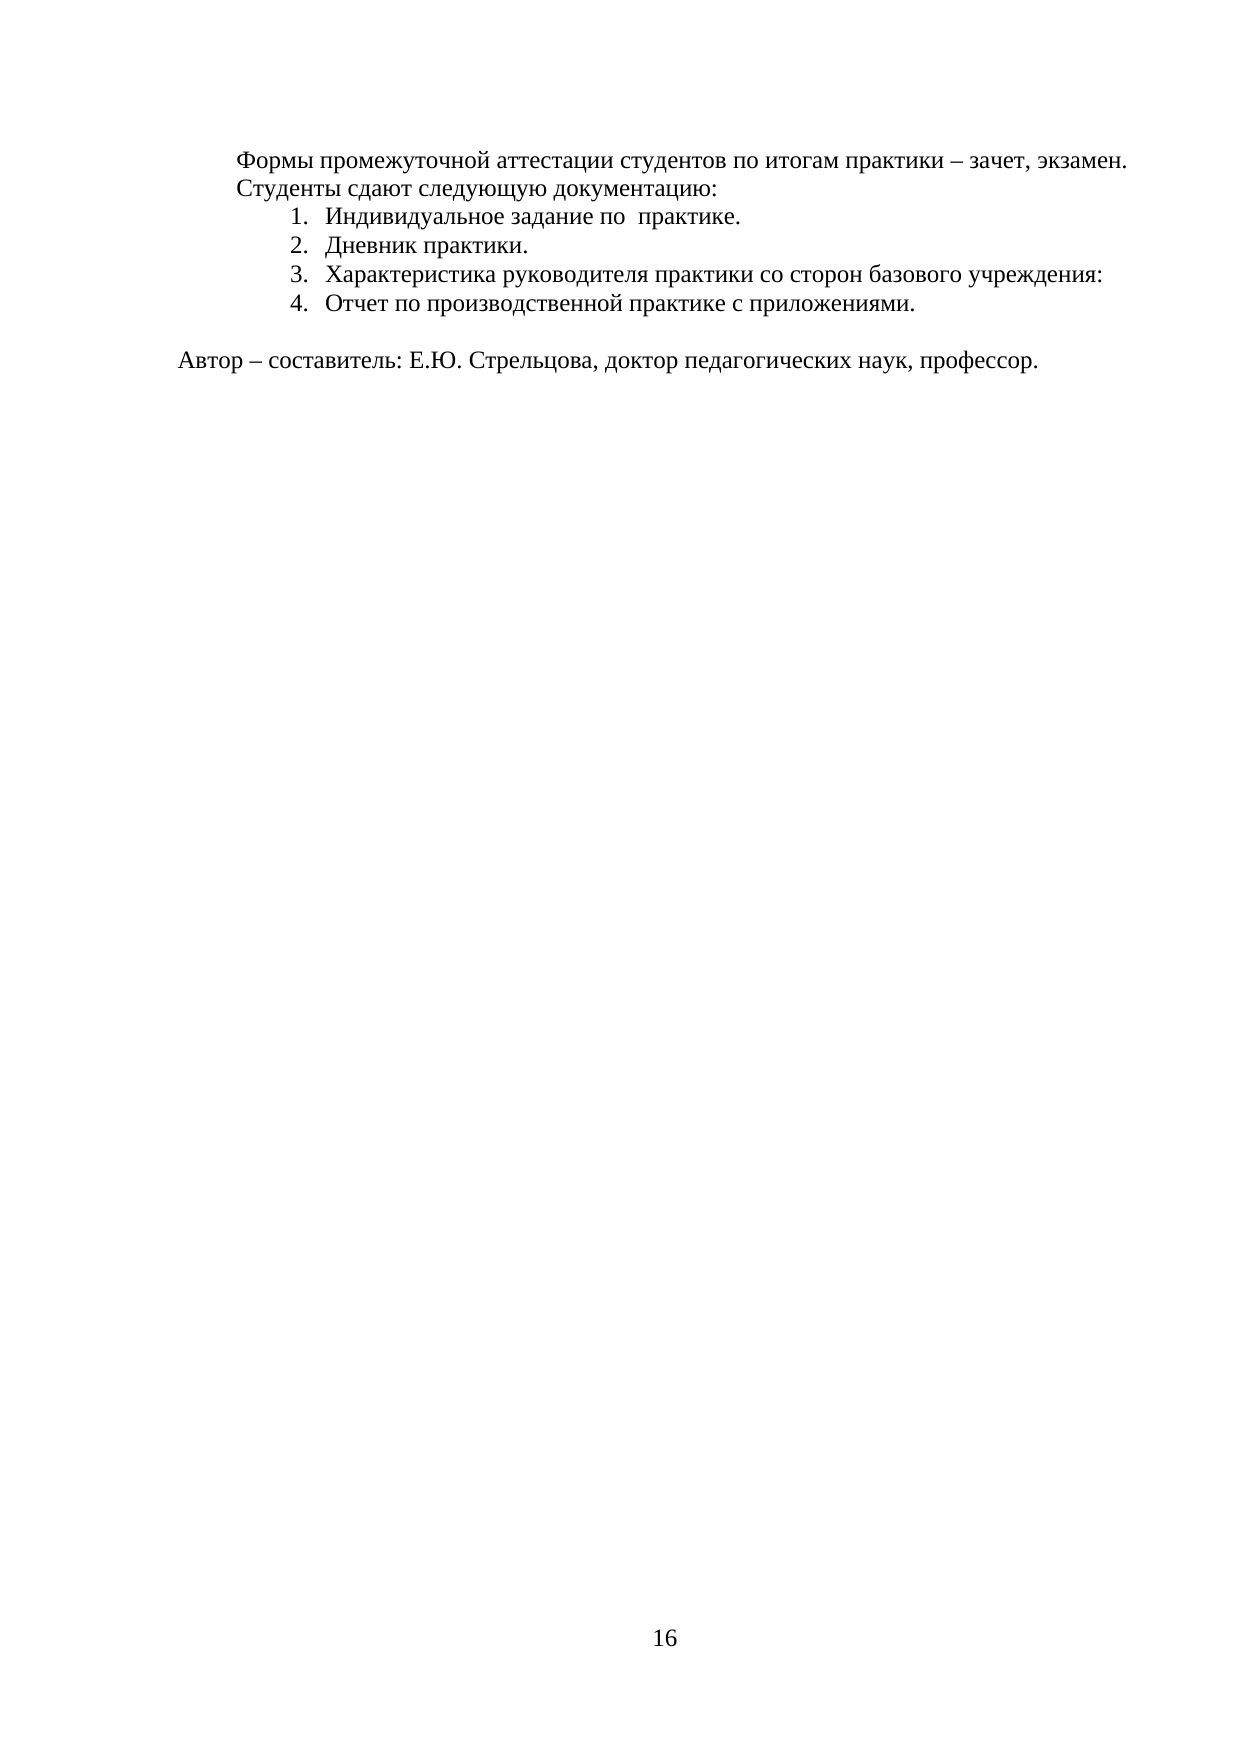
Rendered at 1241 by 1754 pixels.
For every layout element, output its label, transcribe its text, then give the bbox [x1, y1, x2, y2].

text Студенты сдают следующую документацию: [162, 174, 1152, 201]
list Характеристика руководителя практики со сторон базового учреждения: [222, 259, 1152, 288]
text Автор – составитель: Е.Ю. Стрельцова, доктор педагогических наук, профессор. [177, 345, 1152, 374]
list Дневник практики. [222, 230, 1152, 259]
text Формы промежуточной аттестации студентов по итогам практики – зачет, экзамен. [162, 147, 1152, 174]
list Индивидуальное задание по практике. [222, 201, 1152, 230]
list Отчет по производственной практике с приложениями. [222, 288, 1152, 316]
